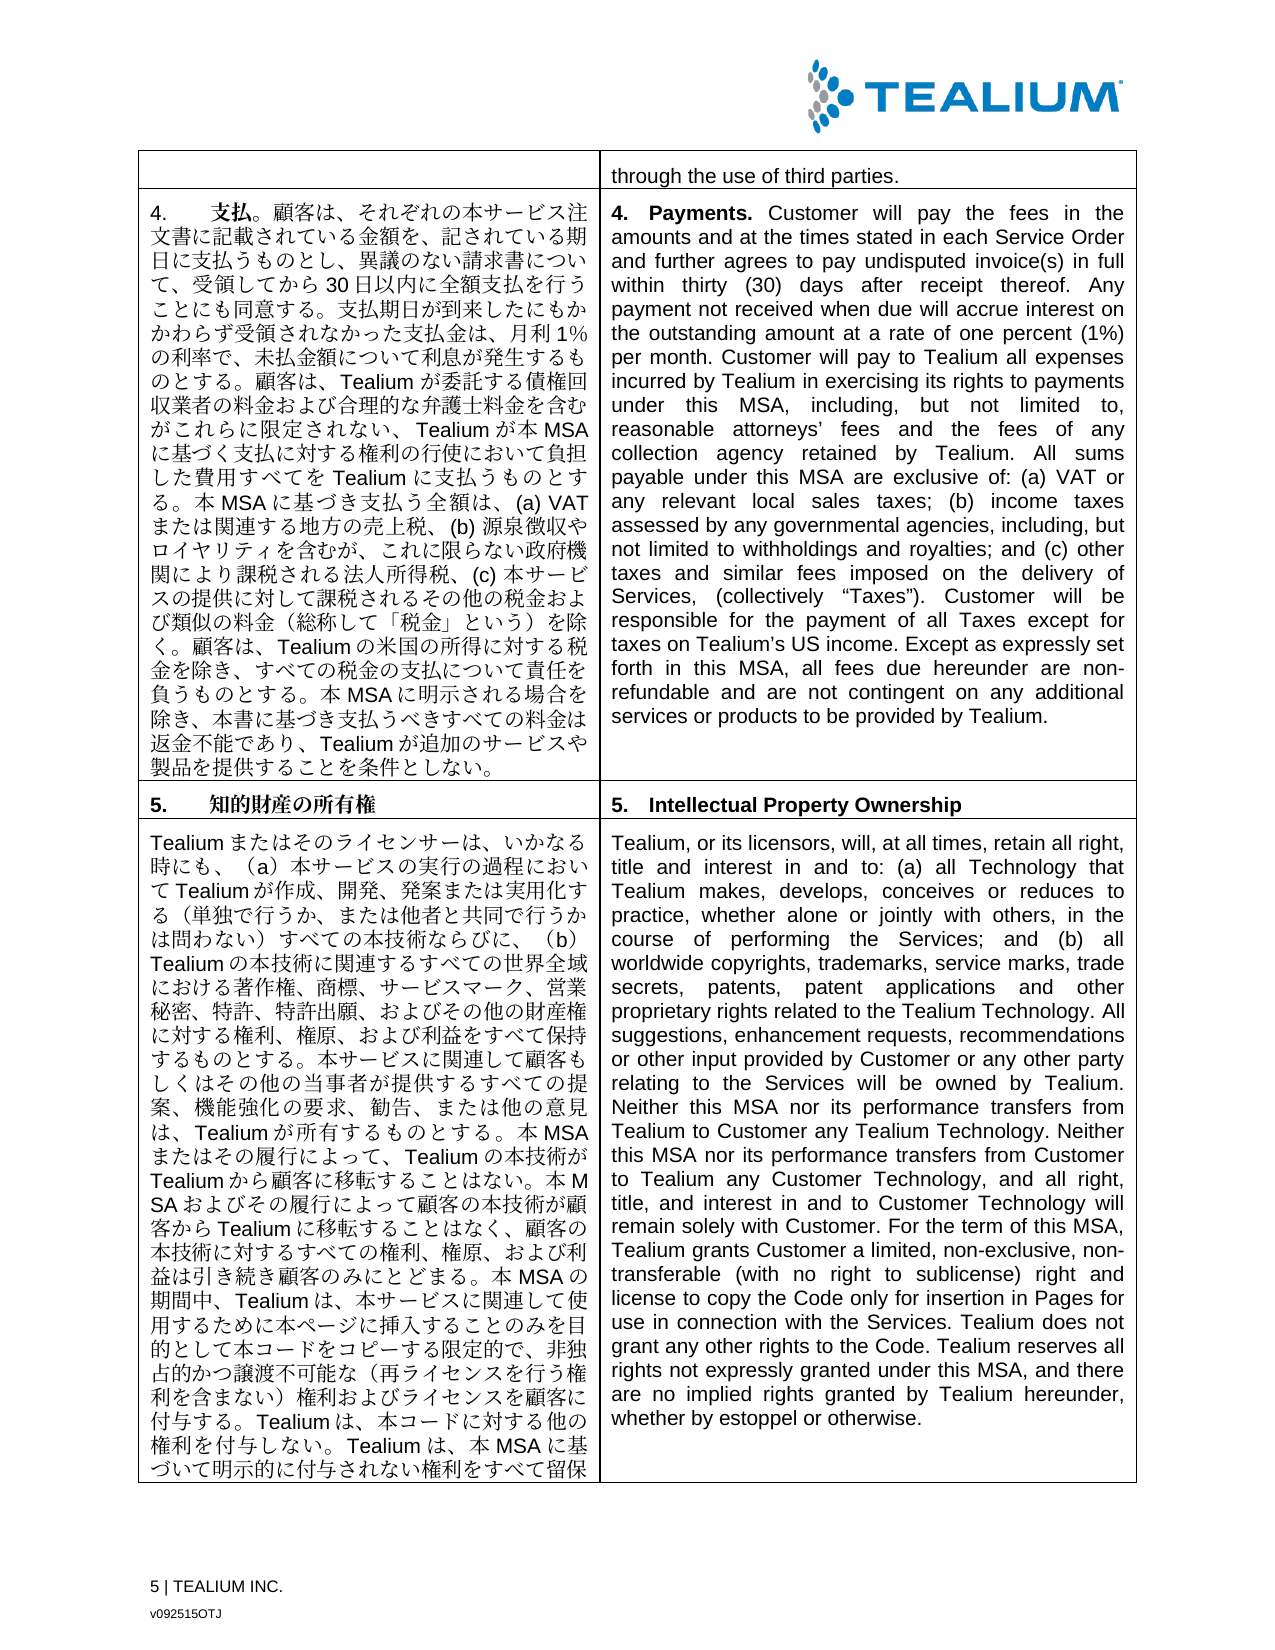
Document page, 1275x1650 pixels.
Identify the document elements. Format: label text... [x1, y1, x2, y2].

picture [804, 55, 1125, 138]
table_cell 4. 支払。顧客は、それぞれの本サービス注文書に記載されている金額を、記されている期日に支払うものとし、異議のない請求書について、受領してから30日以内に全額支払を行うことにも同意する。支払期日が到来したにもかかわらず受領されなかった支払金は、月利1％の利率で、未払金額について利息が発生するものとする。顧客は、Tealium が委託する債権回収業者の料金および合理的な弁護士料金を含むがこれらに限定されない、Tealiumが本MSAに基づく支払に対する権利の行使において負担した費用すべてをTealiumに支払うものとする。本MSAに基づき支払う全額は、(a) VATまたは関連する地方の売上税、(b) 源泉徴収やロイヤリティを含むが、これに限らない政府機関により課税される法人所得税、(c) 本サービスの提供に対して課税されるその他の税金および類似の料金（総称して「税金」という）を除く。顧客は、Tealiumの米国の所得に対する税金を除き、すべての税金の支払について責任を負うものとする。本MSAに明示される場合を除き、本書に基づき支払うべきすべての料金は返金不能であり、Tealiumが追加のサービスや製品を提供することを条件としない。 [139, 189, 599, 780]
table_cell Payments. Customer will pay the fees in the amounts and at the times stated in each Service Order and further agrees to pay undisputed invoice(s) in full within thirty (30) days after receipt thereof. Any payment not received when due will accrue interest on the outstanding amount at a rate of one percent (1%) per month. Customer will pay to Tealium all expenses incurred by Tealium in exercising its rights to payments under this MSA, including, but not limited to, reasonable attorneys’ fees and the fees of any collection agency retained by Tealium. All sums payable under this MSA are exclusive of: (a) VAT or any relevant local sales taxes; (b) income taxes assessed by any governmental agencies, including, but not limited to withholdings and royalties; and (c) other taxes and similar fees imposed on the delivery of Services, (collectively “Taxes”). Customer will be responsible for the payment of all Taxes except for taxes on Tealium’s US income. Except as expressly set forth in this MSA, all fees due hereunder are non-refundable and are not contingent on any additional services or products to be provided by Tealium. [601, 189, 1136, 780]
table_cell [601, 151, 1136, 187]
table_cell Intellectual Property Ownership [601, 781, 1136, 817]
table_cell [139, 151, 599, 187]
table_cell 5. 知的財産の所有権 [139, 781, 599, 817]
